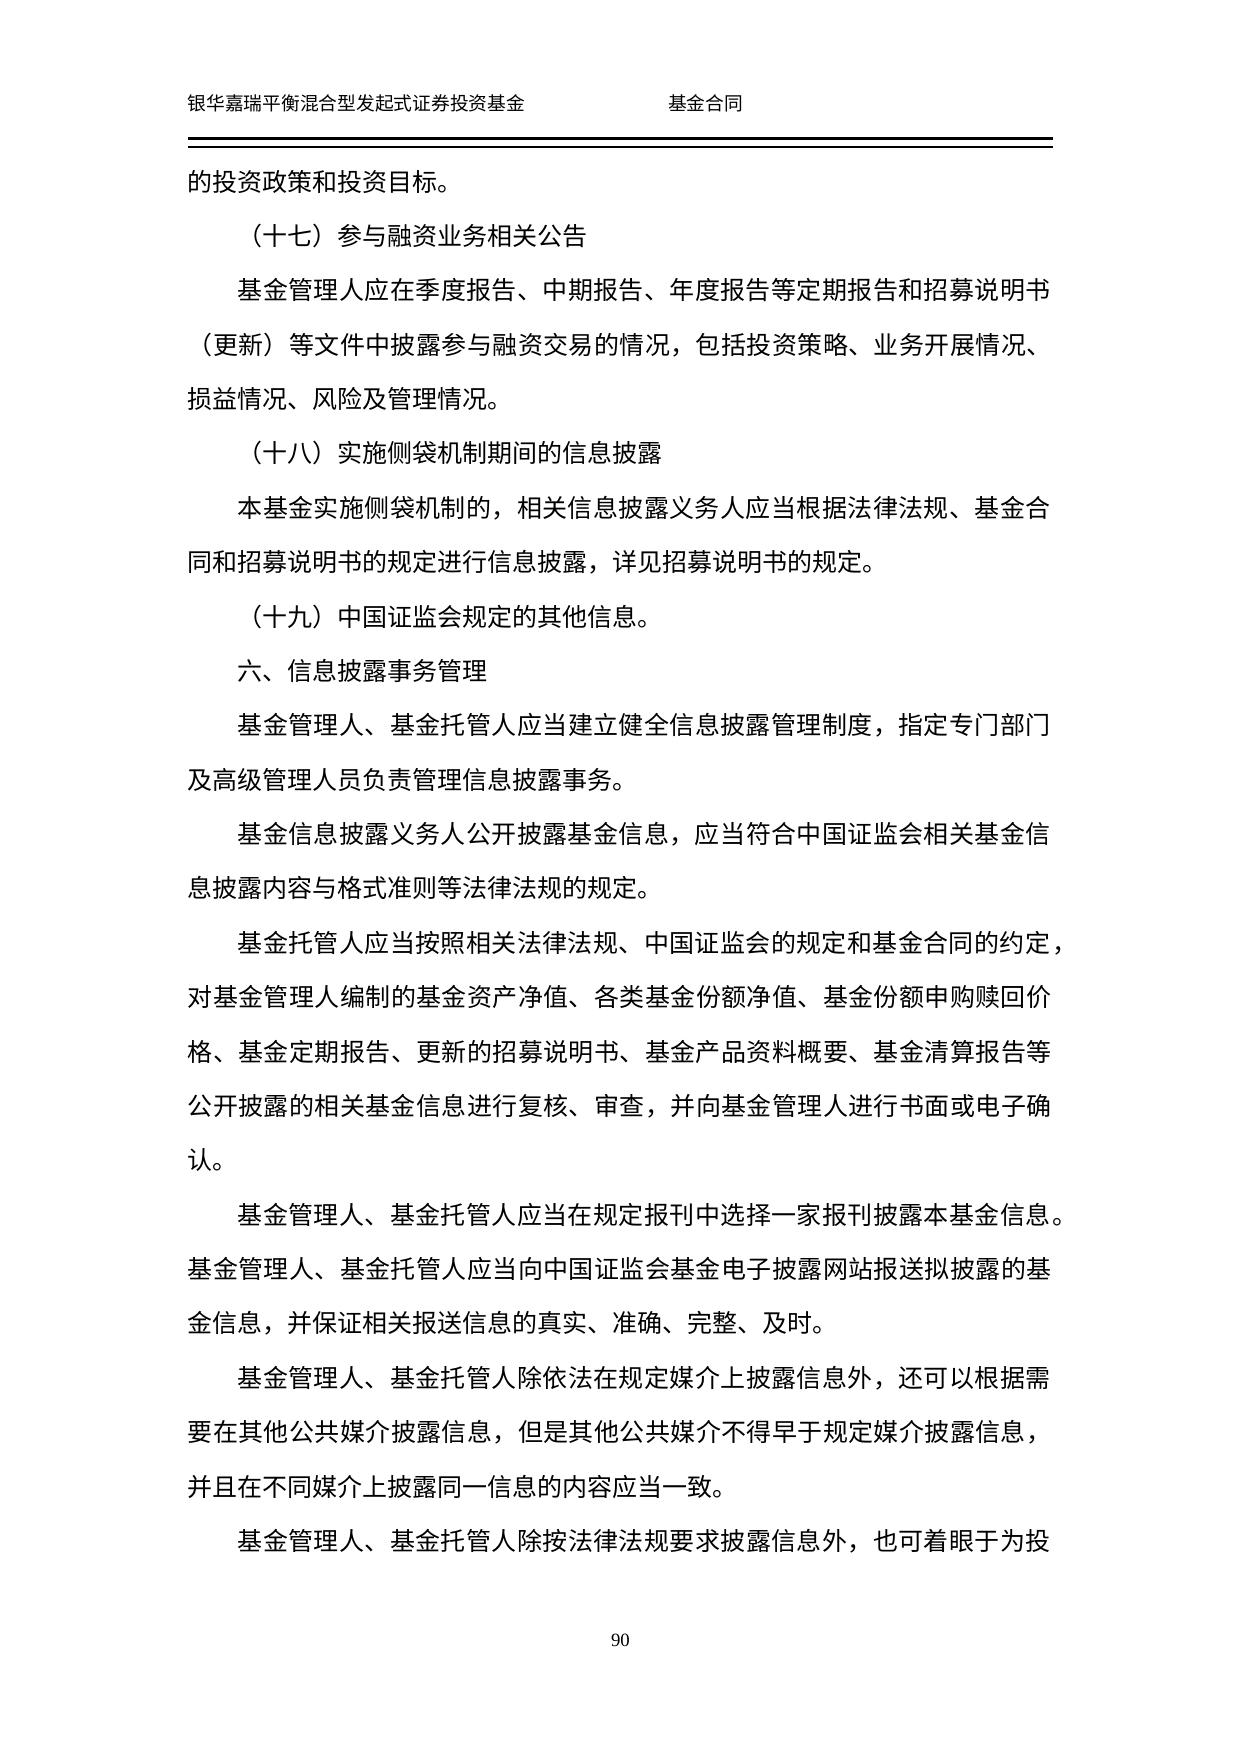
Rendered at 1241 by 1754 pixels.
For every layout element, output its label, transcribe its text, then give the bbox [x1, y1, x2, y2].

text （十九）中国证监会规定的其他信息。 [187, 597, 1053, 633]
text 基金管理人、基金托管人除依法在规定媒介上披露信息外，还可以根据需要在其他公共媒介披露信息，但是其他公共媒介不得早于规定媒介披露信息，并且在不同媒介上披露同一信息的内容应当一致。 [187, 1358, 1053, 1503]
text 六、信息披露事务管理 [187, 651, 1053, 688]
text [187, 162, 1053, 198]
text 基金托管人应当按照相关法律法规、中国证监会的规定和基金合同的约定，对基金管理人编制的基金资产净值、各类基金份额净值、基金份额申购赎回价格、基金定期报告、更新的招募说明书、基金产品资料概要、基金清算报告等公开披露的相关基金信息进行复核、审查，并向基金管理人进行书面或电子确认。 [187, 923, 1053, 1177]
text 基金管理人、基金托管人应当建立健全信息披露管理制度，指定专门部门及高级管理人员负责管理信息披露事务。 [187, 706, 1053, 796]
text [187, 1521, 1053, 1558]
text 基金管理人应在季度报告、中期报告、年度报告等定期报告和招募说明书（更新）等文件中披露参与融资交易的情况，包括投资策略、业务开展情况、损益情况、风险及管理情况。 [187, 271, 1053, 416]
text 基金信息披露义务人公开披露基金信息，应当符合中国证监会相关基金信息披露内容与格式准则等法律法规的规定。 [187, 814, 1053, 905]
text 基金管理人、基金托管人应当在规定报刊中选择一家报刊披露本基金信息。基金管理人、基金托管人应当向中国证监会基金电子披露网站报送拟披露的基金信息，并保证相关报送信息的真实、准确、完整、及时。 [187, 1195, 1053, 1340]
text （十七）参与融资业务相关公告 [187, 216, 1053, 253]
text 本基金实施侧袋机制的，相关信息披露义务人应当根据法律法规、基金合同和招募说明书的规定进行信息披露，详见招募说明书的规定。 [187, 488, 1053, 579]
text （十八）实施侧袋机制期间的信息披露 [187, 434, 1053, 470]
